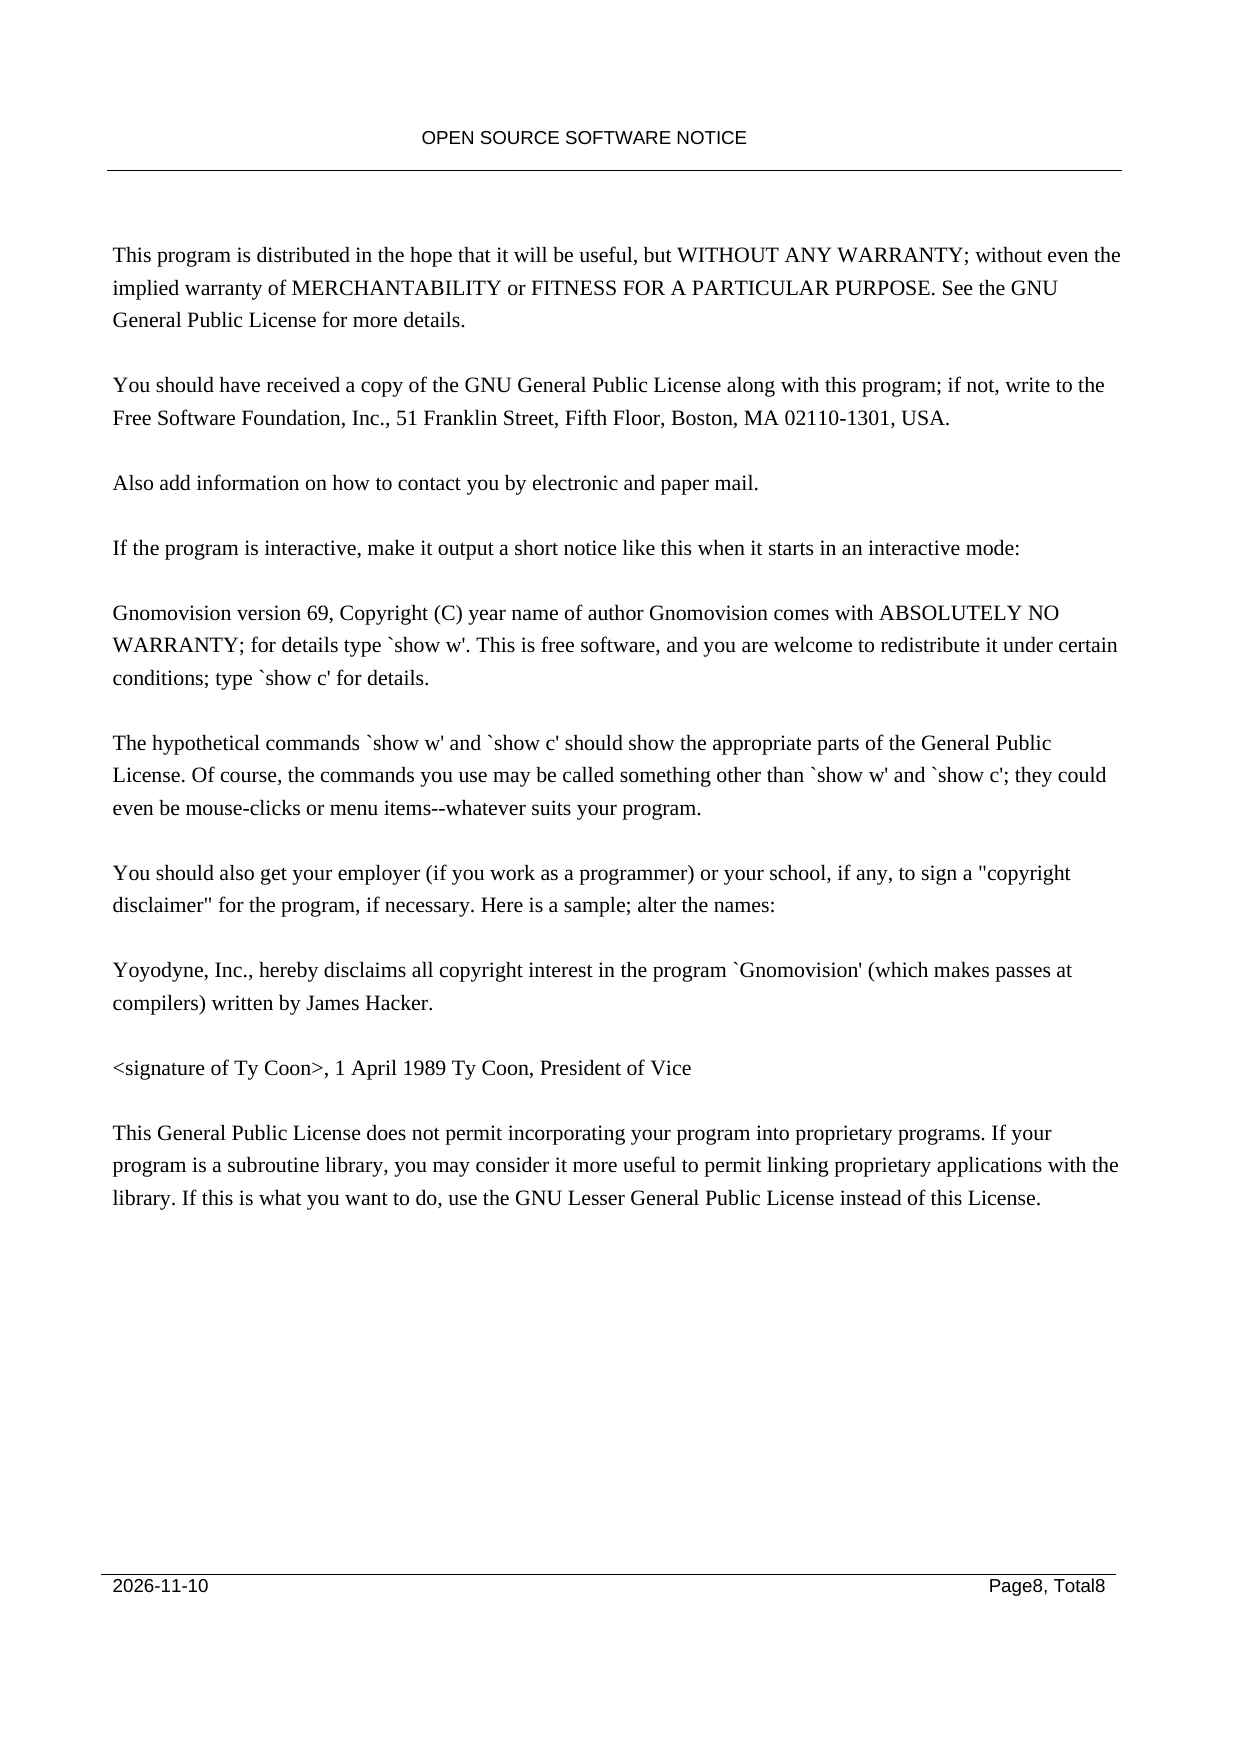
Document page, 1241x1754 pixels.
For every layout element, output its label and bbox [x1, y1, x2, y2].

text [112, 206, 1128, 1214]
